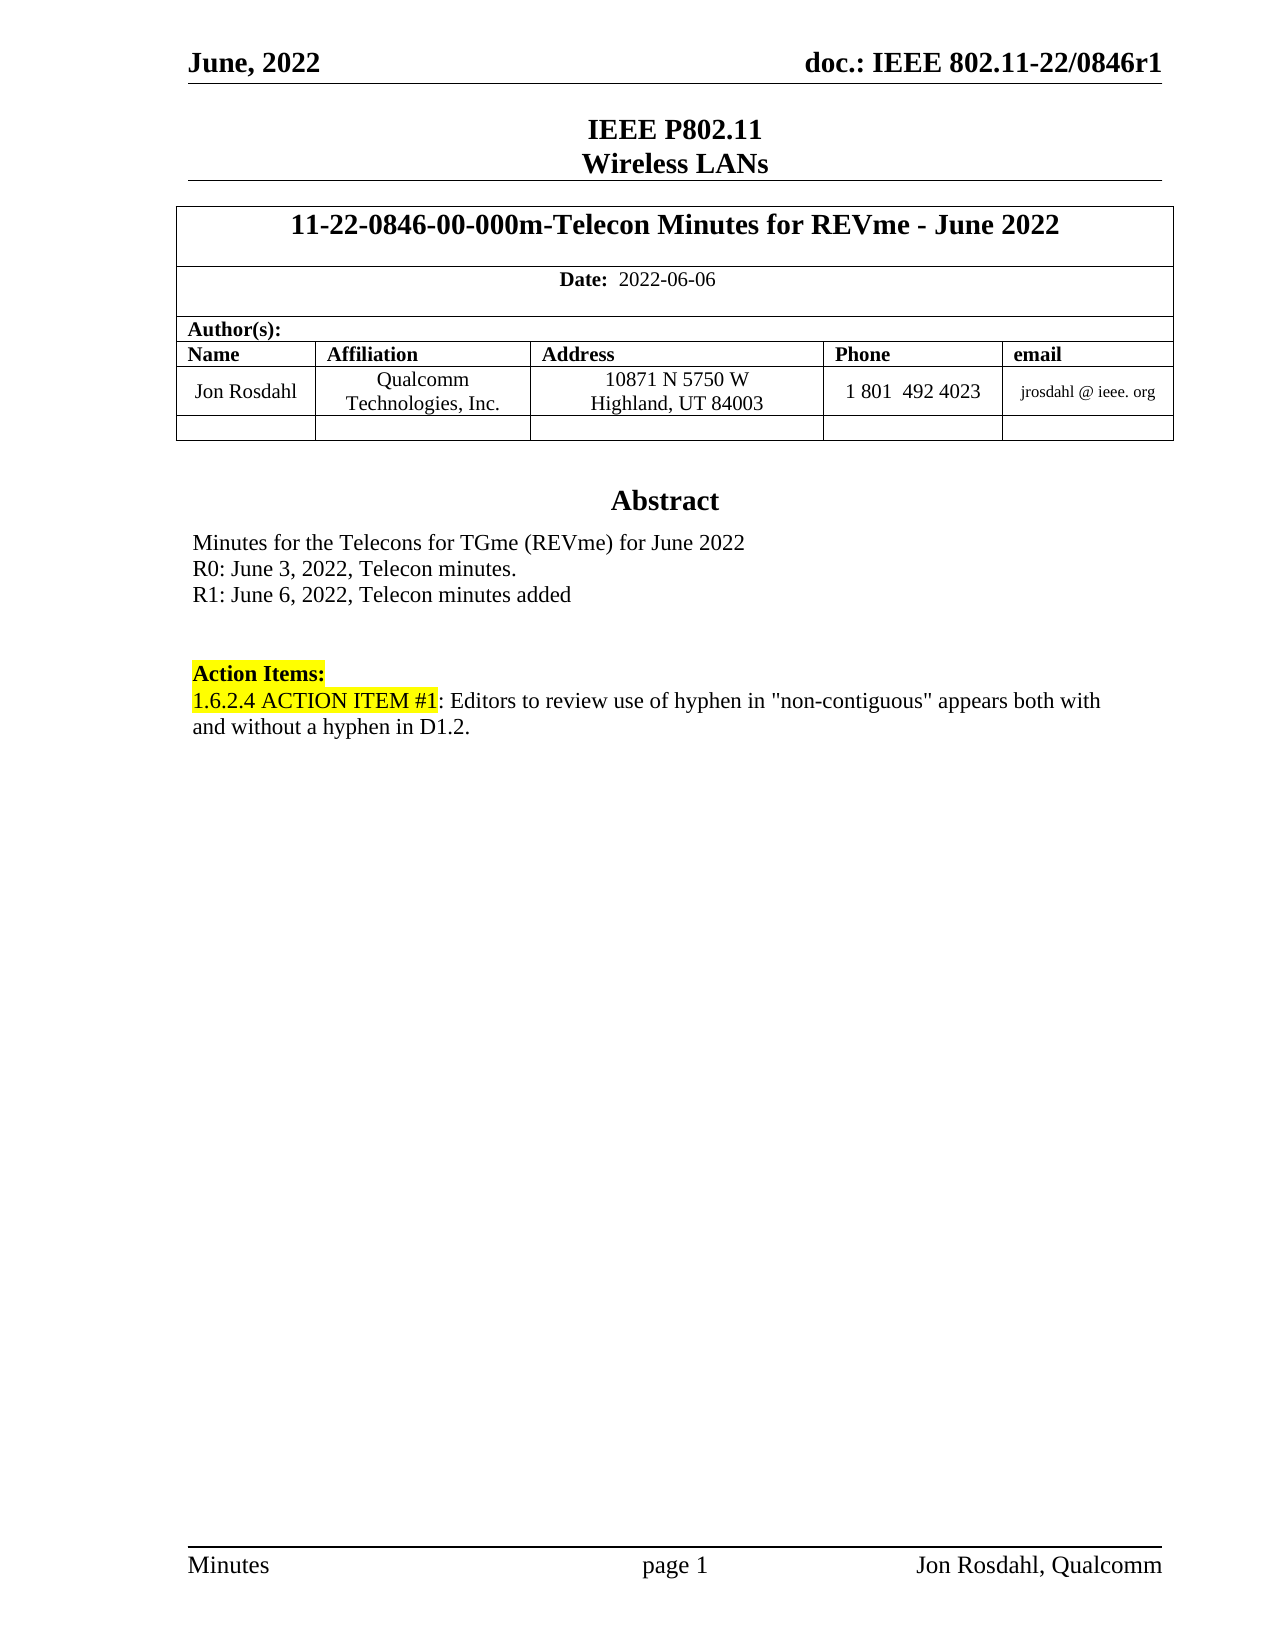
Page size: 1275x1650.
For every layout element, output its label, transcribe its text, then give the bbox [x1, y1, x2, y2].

table_cell [177, 416, 315, 440]
table_cell Affiliation [316, 342, 530, 366]
table_cell [1003, 416, 1173, 440]
table_cell email [1003, 342, 1173, 366]
table_cell Name [177, 342, 315, 366]
table_cell Author(s): [177, 317, 1173, 341]
table_cell Jon Rosdahl [177, 367, 315, 415]
table_cell jrosdahl @ ieee. org [1003, 367, 1173, 415]
table_cell Qualcomm Technologies, Inc. [316, 367, 530, 415]
table_cell Address [531, 342, 823, 366]
table_cell 1 801 492 4023 [824, 367, 1002, 415]
table_cell [531, 416, 823, 440]
table_cell [316, 416, 530, 440]
table_cell Date: 2022-06-06 [177, 267, 1173, 316]
table_cell Phone [824, 342, 1002, 366]
table_cell [824, 416, 1002, 440]
text IEEE P802.11 Wireless LANs [187, 112, 1162, 181]
table_cell 10871 N 5750 W Highland, UT 84003 [531, 367, 823, 415]
table_header 11-22-0846-00-000m-Telecon Minutes for REVme - June 2022 [177, 207, 1173, 266]
